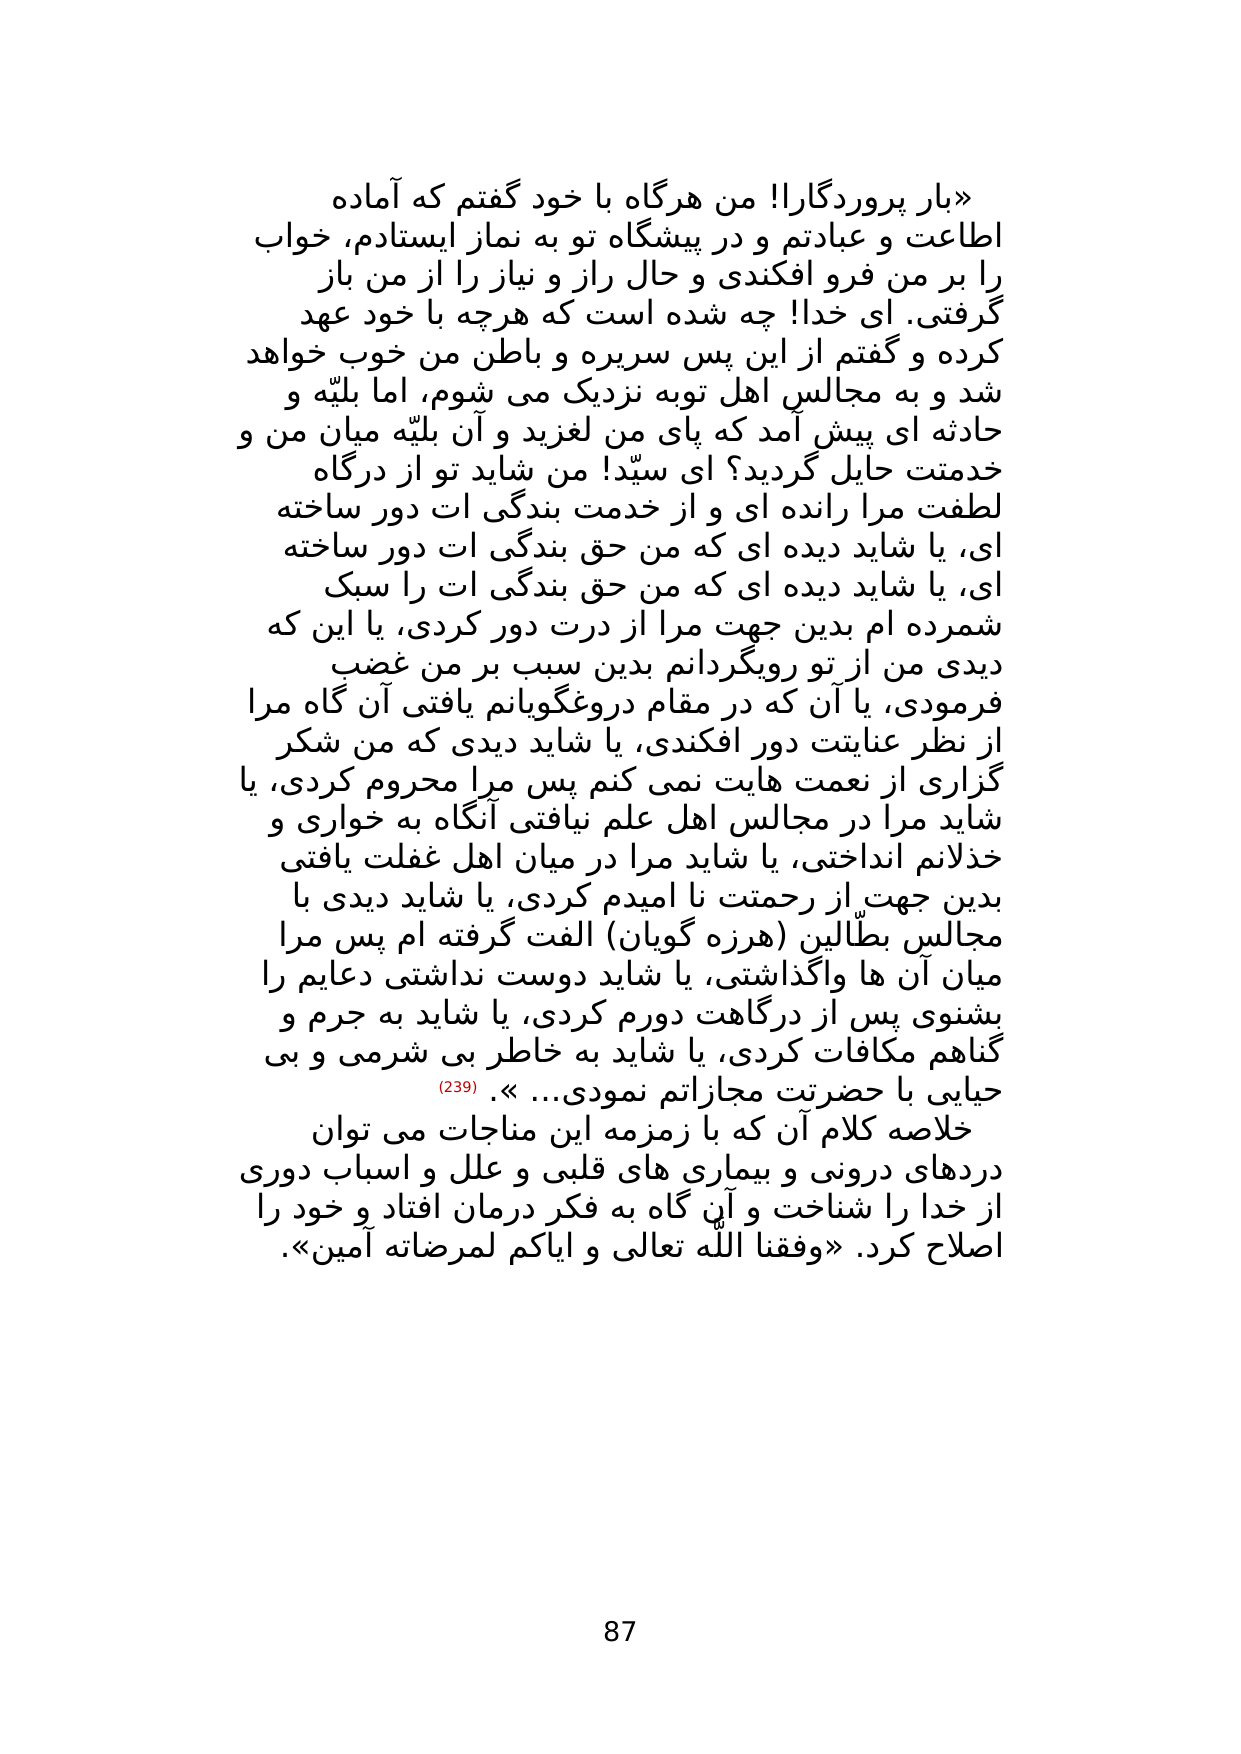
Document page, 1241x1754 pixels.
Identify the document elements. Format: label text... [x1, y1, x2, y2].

text «بار پروردگارا! من هرگاه با خود گفتم که آماده اطاعت و عبادتم و در پیشگاه تو به نماز ایستادم، خواب را بر من فرو افکندی و حال راز و نیاز را از من باز گرفتی. ای خدا! چه شده است که هرچه با خود عهد کرده و گفتم از این پس سریره و باطن من خوب خواهد شد و به مجالس اهل توبه نزدیک می شوم، اما بلیّه و حادثه ای پیش آمد که پای من لغزید و آن بلیّه میان من و خدمتت حایل گردید؟ ای سیّد! من شاید تو از درگاه لطفت مرا رانده ای و از خدمت بندگی ات دور ساخته ای، یا شاید دیده ای که من حق بندگی ات دور ساخته ای، یا شاید دیده ای که من حق بندگی ات را سبک شمرده ام بدین جهت مرا از درت دور کردی، یا این که دیدی من از تو رویگردانم بدین سبب بر من غضب فرمودی، یا آن که در مقام دروغگویانم یافتی آن گاه مرا از نظر عنایتت دور افکندی، یا شاید دیدی که من شکر گزاری از نعمت هایت نمی کنم پس مرا محروم کردی، یا شاید مرا در مجالس اهل علم نیافتی آنگاه به خواری و خذلانم انداختی، یا شاید مرا در میان اهل غفلت یافتی بدین جهت از رحمتت نا امیدم کردی، یا شاید دیدی با مجالس بطّالین (هرزه گویان) الفت گرفته ام پس مرا میان آن ها واگذاشتی، یا شاید دوست نداشتی دعایم را بشنوی پس از درگاهت دورم کردی، یا شاید به جرم و گناهم مکافات کردی، یا شاید به خاطر بی شرمی و بی حیایی با حضرتت مجازاتم نمودی... ». (239) [236, 177, 1004, 1110]
text خلاصه کلام آن که با زمزمه این مناجات می توان دردهای درونی و بیماری های قلبی و علل و اسباب دوری از خدا را شناخت و آن گاه به فکر درمان افتاد و خود را اصلاح کرد. «وفقنا اللَّه تعالی و ایاکم لمرضاته آمین». [236, 1110, 1004, 1265]
